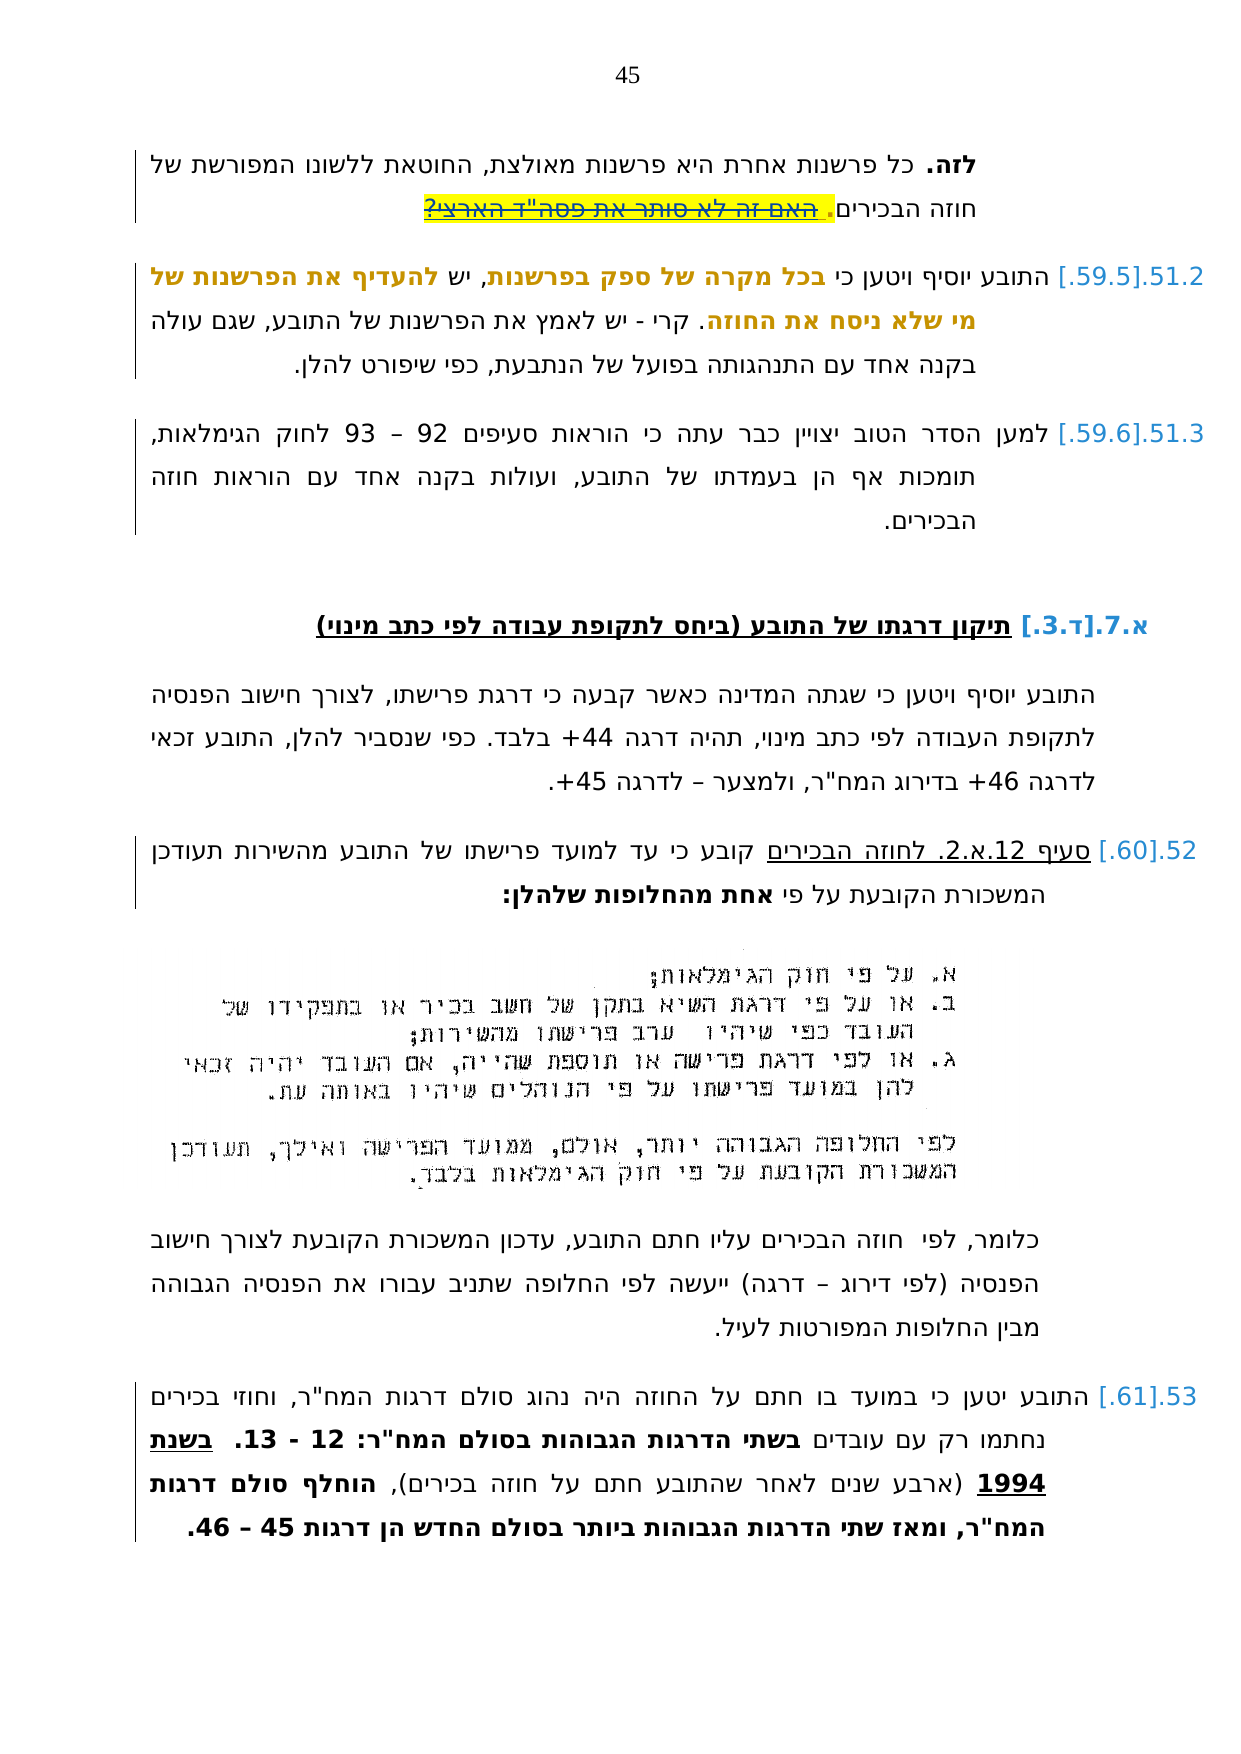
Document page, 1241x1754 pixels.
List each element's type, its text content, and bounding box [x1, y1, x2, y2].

text התובע יוסיף ויטען כי שגתה המדינה כאשר קבעה כי דרגת פרישתו, לצורך חישוב הפנסיה לתקופת העבודה לפי כתב מינוי, תהיה דרגה 44+ בלבד. כפי שנסביר להלן, התובע זכאי לדרגה 46+ בדירוג המח"ר, ולמצער – לדרגה 45+. [150, 680, 1097, 796]
list התובע יטען כי במועד בו חתם על החוזה היה נהוג סולם דרגות המח"ר, וחוזי בכירים נחתמו רק עם עובדים בשתי הדרגות הגבוהות בסולם המח"ר: 12 - 13. בשנת 1994 (ארבע שנים לאחר שהתובע חתם על חוזה בכירים), הוחלף סולם דרגות המח"ר, ומאז שתי הדרגות הגבוהות ביותר בסולם החדש הן דרגות 45 – 46. [150, 1382, 1091, 1542]
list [150, 150, 1014, 223]
list התובע יוסיף ויטען כי בכל מקרה של ספק בפרשנות, יש להעדיף את הפרשנות של מי שלא ניסח את החוזה. קרי - יש לאמץ את הפרשנות של התובע, שגם עולה בקנה אחד עם התנהגותה בפועל של הנתבעת, כפי שיפורט להלן. [150, 262, 1050, 379]
list למען הסדר הטוב יצויין כבר עתה כי הוראות סעיפים 92 – 93 לחוק הגימלאות, תומכות אף הן בעמדתו של התובע, ועולות בקנה אחד עם הוראות חוזה הבכירים. [150, 419, 1050, 535]
text כלומר, לפי חוזה הבכירים עליו חתם התובע, עדכון המשכורת הקובעת לצורך חישוב הפנסיה (לפי דירוג – דרגה) ייעשה לפי החלופה שתניב עבורו את הפנסיה הגבוהה מבין החלופות המפורטות לעיל. [150, 1226, 1041, 1342]
list סעיף 12.א.2. לחוזה הבכירים קובע כי עד למועד פרישתו של התובע מהשירות תעודכן המשכורת הקובעת על פי אחת מהחלופות שלהלן: [150, 836, 1091, 909]
subtitle תיקון דרגתו של התובע (ביחס לתקופת עבודה לפי כתב מינוי) [150, 611, 1081, 640]
